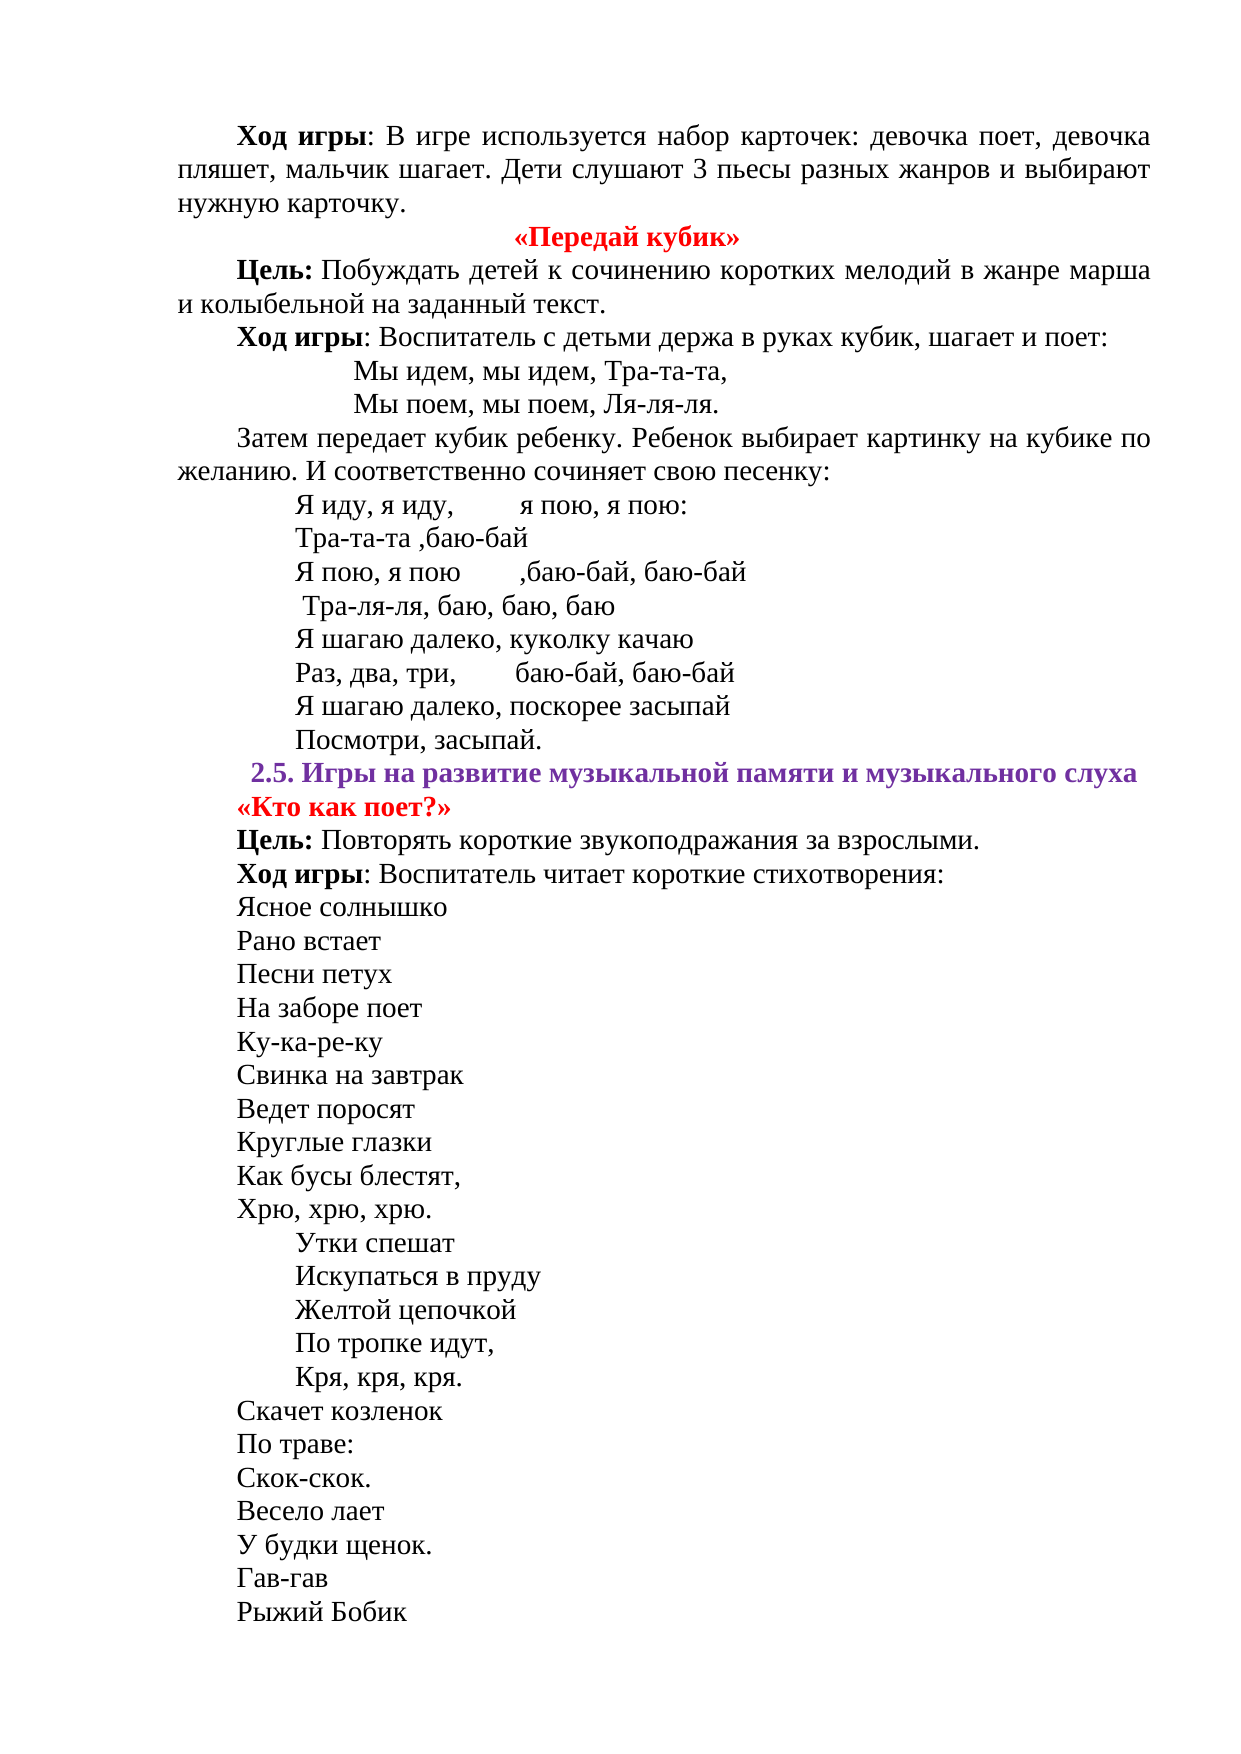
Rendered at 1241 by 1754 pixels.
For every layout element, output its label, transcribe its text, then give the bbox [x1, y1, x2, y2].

text Ход игры: Воспитатель с детьми держа в руках кубик, шагает и поет: [177, 319, 1152, 353]
text Раз, два, три, баю-бай, баю-бай [177, 655, 1152, 688]
text Гав-гав [177, 1560, 1152, 1594]
text Утки спешат [177, 1225, 1152, 1258]
text Посмотри, засыпай. [177, 722, 1152, 755]
text Искупаться в пруду [177, 1258, 1152, 1292]
text Ведет поросят [177, 1091, 1152, 1124]
text Я иду, я иду, я пою, я пою: [177, 487, 1152, 521]
text Я шагаю далеко, поскорее засыпай [177, 688, 1152, 722]
text По тропке идут, [177, 1326, 1152, 1359]
text «Кто как поет?» [177, 789, 1152, 822]
text Кря, кря, кря. [177, 1359, 1152, 1393]
text На заборе поет [177, 990, 1152, 1024]
text Весело лает [177, 1493, 1152, 1527]
text Затем передает кубик ребенку. Ребенок выбирает картинку на кубике по желанию. И соответственно сочиняет свою песенку: [177, 420, 1152, 487]
text Ход игры: В игре используется набор карточек: девочка поет, девочка пляшет, мальчик шагает. Дети слушают 3 пьесы разных жанров и выбирают нужную карточку. [177, 118, 1152, 219]
text Мы поем, мы поем, Ля-ля-ля. [177, 386, 1152, 420]
text Свинка на завтрак [177, 1057, 1152, 1091]
text Тра-ля-ля, баю, баю, баю [177, 588, 1152, 621]
text У будки щенок. [177, 1527, 1152, 1560]
text Как бусы блестят, [177, 1158, 1152, 1191]
text Цель: Повторять короткие звукоподражания за взрослыми. [177, 822, 1152, 856]
text Песни петух [177, 957, 1152, 990]
text Желтой цепочкой [177, 1292, 1152, 1326]
text По траве: [177, 1426, 1152, 1460]
text Ку-ка-ре-ку [177, 1024, 1152, 1057]
text Я пою, я пою ,баю-бай, баю-бай [177, 554, 1152, 588]
text Рыжий Бобик [177, 1594, 1152, 1627]
text Мы идем, мы идем, Тра-та-та, [177, 353, 1152, 386]
text Рано встает [177, 923, 1152, 957]
text Скок-скок. [177, 1460, 1152, 1493]
text Я шагаю далеко, куколку качаю [177, 621, 1152, 655]
text Тра-та-та ,баю-бай [177, 521, 1152, 554]
text Ясное солнышко [177, 889, 1152, 923]
text Ход игры: Воспитатель читает короткие стихотворения: [177, 856, 1152, 889]
text «Передай кубик» [177, 219, 1152, 252]
text Скачет козленок [177, 1393, 1152, 1426]
text Круглые глазки [177, 1124, 1152, 1158]
text 2.5. Игры на развитие музыкальной памяти и музыкального слуха [177, 755, 1152, 789]
text Цель: Побуждать детей к сочинению коротких мелодий в жанре марша и колыбельной на заданный текст. [177, 252, 1152, 319]
text Хрю, хрю, хрю. [177, 1191, 1152, 1225]
